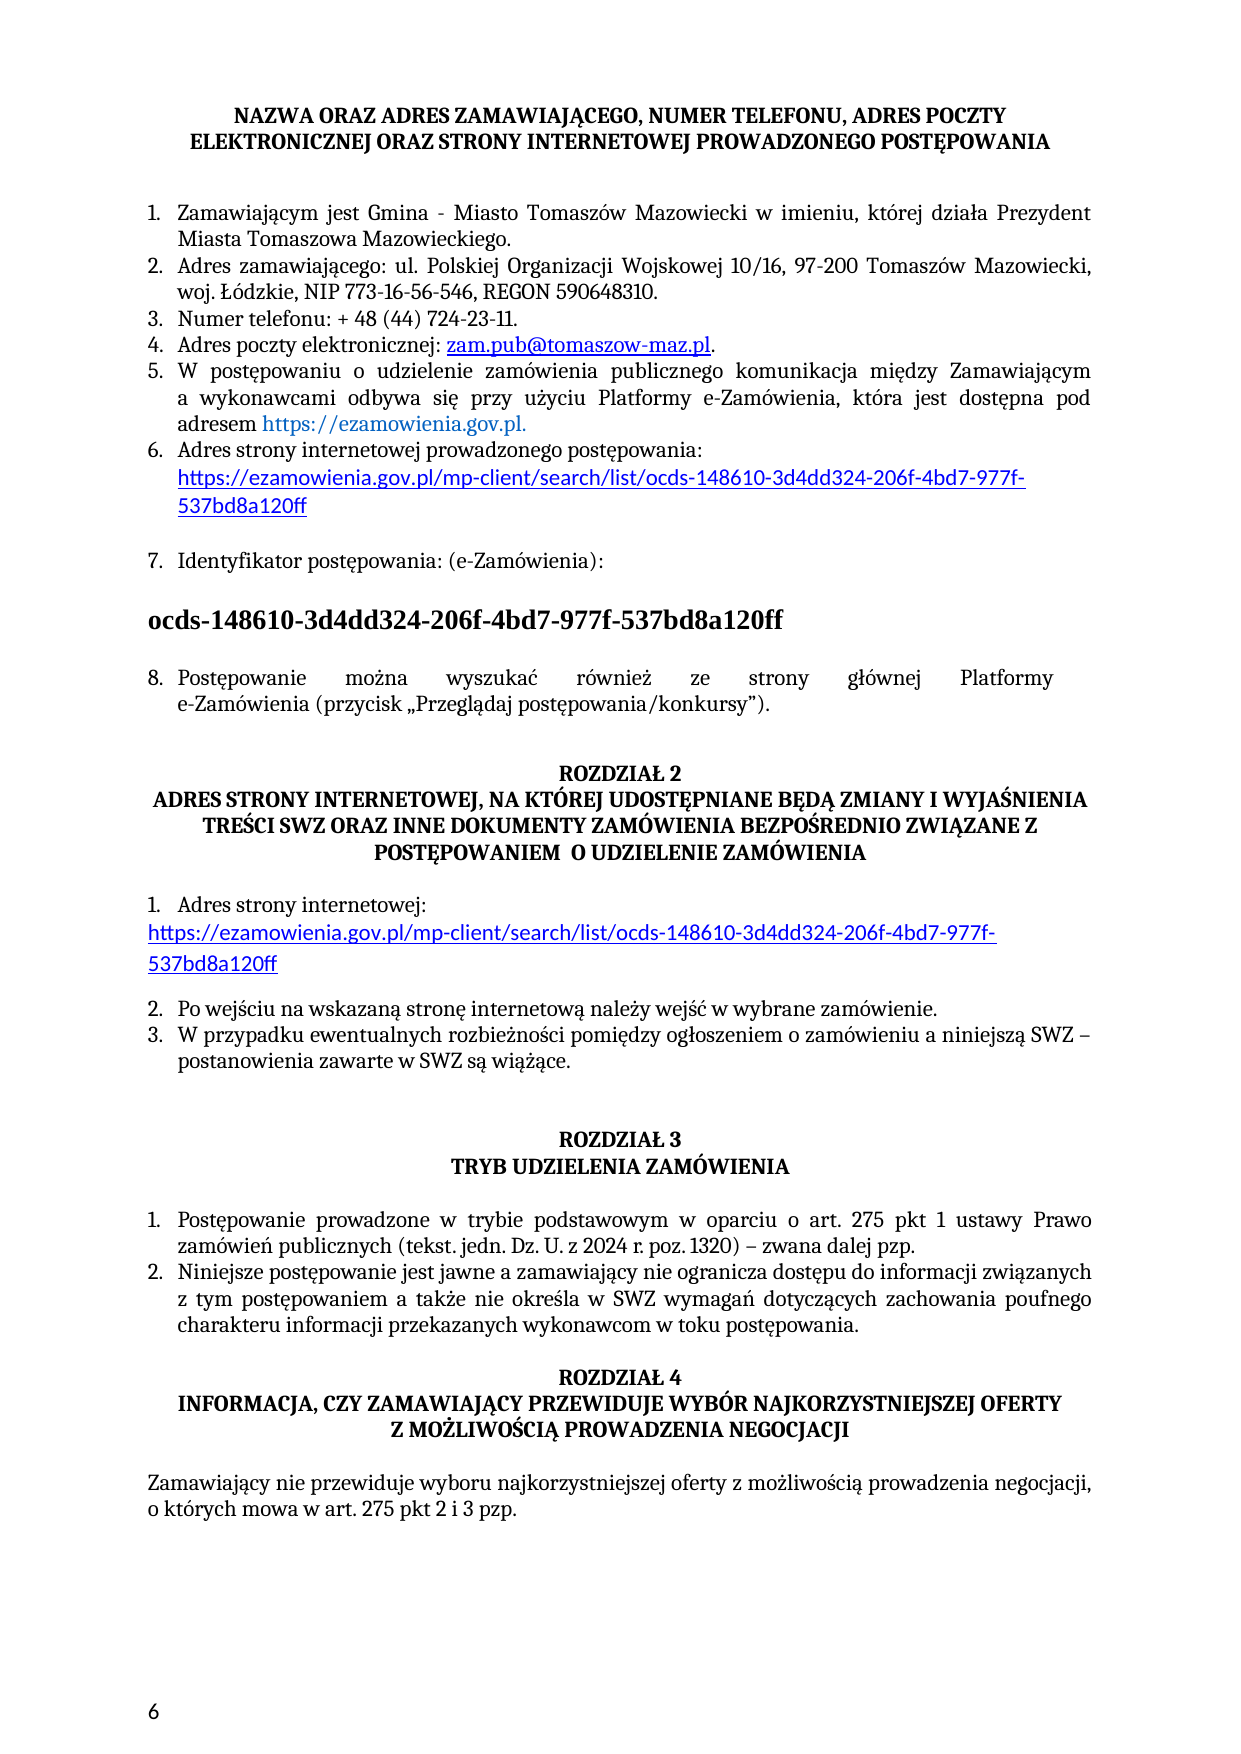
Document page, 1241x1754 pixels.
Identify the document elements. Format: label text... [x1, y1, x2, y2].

list Identyfikator postępowania: (e-Zamówienia): [148, 547, 1093, 574]
list Postępowanie prowadzone w trybie podstawowym w oparciu o art. 275 pkt 1 ustawy Prawo zamówień publicznych (tekst. jedn. Dz. U. z 2024 r. poz. 1320) – zwana dalej pzp. [148, 1206, 1093, 1259]
list Niniejsze postępowanie jest jawne a zamawiający nie ogranicza dostępu do informacji związanych z tym postępowaniem a także nie określa w SWZ wymagań dotyczących zachowania poufnego charakteru informacji przekazanych wykonawcom w toku postępowania. [148, 1259, 1093, 1338]
text Zamawiający nie przewiduje wyboru najkorzystniejszej oferty z możliwością prowadzenia negocjacji, o których mowa w art. 275 pkt 2 i 3 pzp. [148, 1470, 1093, 1523]
text TRYB UDZIELENIA ZAMÓWIENIA [148, 1154, 1093, 1180]
text NAZWA ORAZ ADRES ZAMAWIAJĄCEGO, NUMER TELEFONU, ADRES POCZTY ELEKTRONICZNEJ ORAZ STRONY INTERNETOWEJ PROWADZONEGO POSTĘPOWANIA [148, 102, 1093, 183]
list Adres strony internetowej prowadzonego postępowania: [148, 437, 1093, 463]
text https://ezamowienia.gov.pl/mp-client/search/list/ocds-148610-3d4dd324-206f-4bd7-977f-537bd8a120ff [148, 918, 1093, 977]
list Adres zamawiającego: ul. Polskiej Organizacji Wojskowej 10/16, 97-200 Tomaszów Mazowiecki, woj. Łódzkie, NIP 773-16-56-546, REGON 590648310. [148, 253, 1093, 305]
text https://ezamowienia.gov.pl/mp-client/search/list/ocds-148610-3d4dd324-206f-4bd7-977f-537bd8a120ff [177, 463, 1093, 519]
list W postępowaniu o udzielenie zamówienia publicznego komunikacja między Zamawiającym a wykonawcami odbywa się przy użyciu Platformy e-Zamówienia, która jest dostępna pod adresem https://ezamowienia.gov.pl. [148, 358, 1093, 437]
list W przypadku ewentualnych rozbieżności pomiędzy ogłoszeniem o zamówieniu a niniejszą SWZ – postanowienia zawarte w SWZ są wiążące. [148, 1022, 1093, 1074]
text INFORMACJA, CZY ZAMAWIAJĄCY PRZEWIDUJE WYBÓR NAJKORZYSTNIEJSZEJ OFERTY Z MOŻLIWOŚCIĄ PROWADZENIA NEGOCJACJI [148, 1391, 1093, 1443]
list Numer telefonu: + 48 (44) 724-23-11. [148, 305, 1093, 332]
text ADRES STRONY INTERNETOWEJ, NA KTÓREJ UDOSTĘPNIANE BĘDĄ ZMIANY I WYJAŚNIENIA TREŚCI SWZ ORAZ INNE DOKUMENTY ZAMÓWIENIA BEZPOŚREDNIO ZWIĄZANE Z POSTĘPOWANIEM O UDZIELENIE ZAMÓWIENIA [148, 787, 1093, 866]
list Zamawiającym jest Gmina - Miasto Tomaszów Mazowiecki w imieniu, której działa Prezydent Miasta Tomaszowa Mazowieckiego. [148, 200, 1093, 253]
text ROZDZIAŁ 3 [148, 1127, 1093, 1154]
list Po wejściu na wskazaną stronę internetową należy wejść w wybrane zamówienie. [148, 996, 1093, 1022]
text ROZDZIAŁ 4 [148, 1364, 1093, 1391]
text ocds-148610-3d4dd324-206f-4bd7-977f-537bd8a120ff [148, 603, 1093, 635]
text ROZDZIAŁ 2 [148, 760, 1093, 787]
list Postępowanie można wyszukać również ze strony głównej Platformy e-Zamówienia (przycisk „Przeglądaj postępowania/konkursy”). [148, 664, 1093, 717]
list Adres strony internetowej: [148, 892, 1093, 918]
list Adres poczty elektronicznej: zam.pub@tomaszow-maz.pl. [148, 332, 1093, 358]
